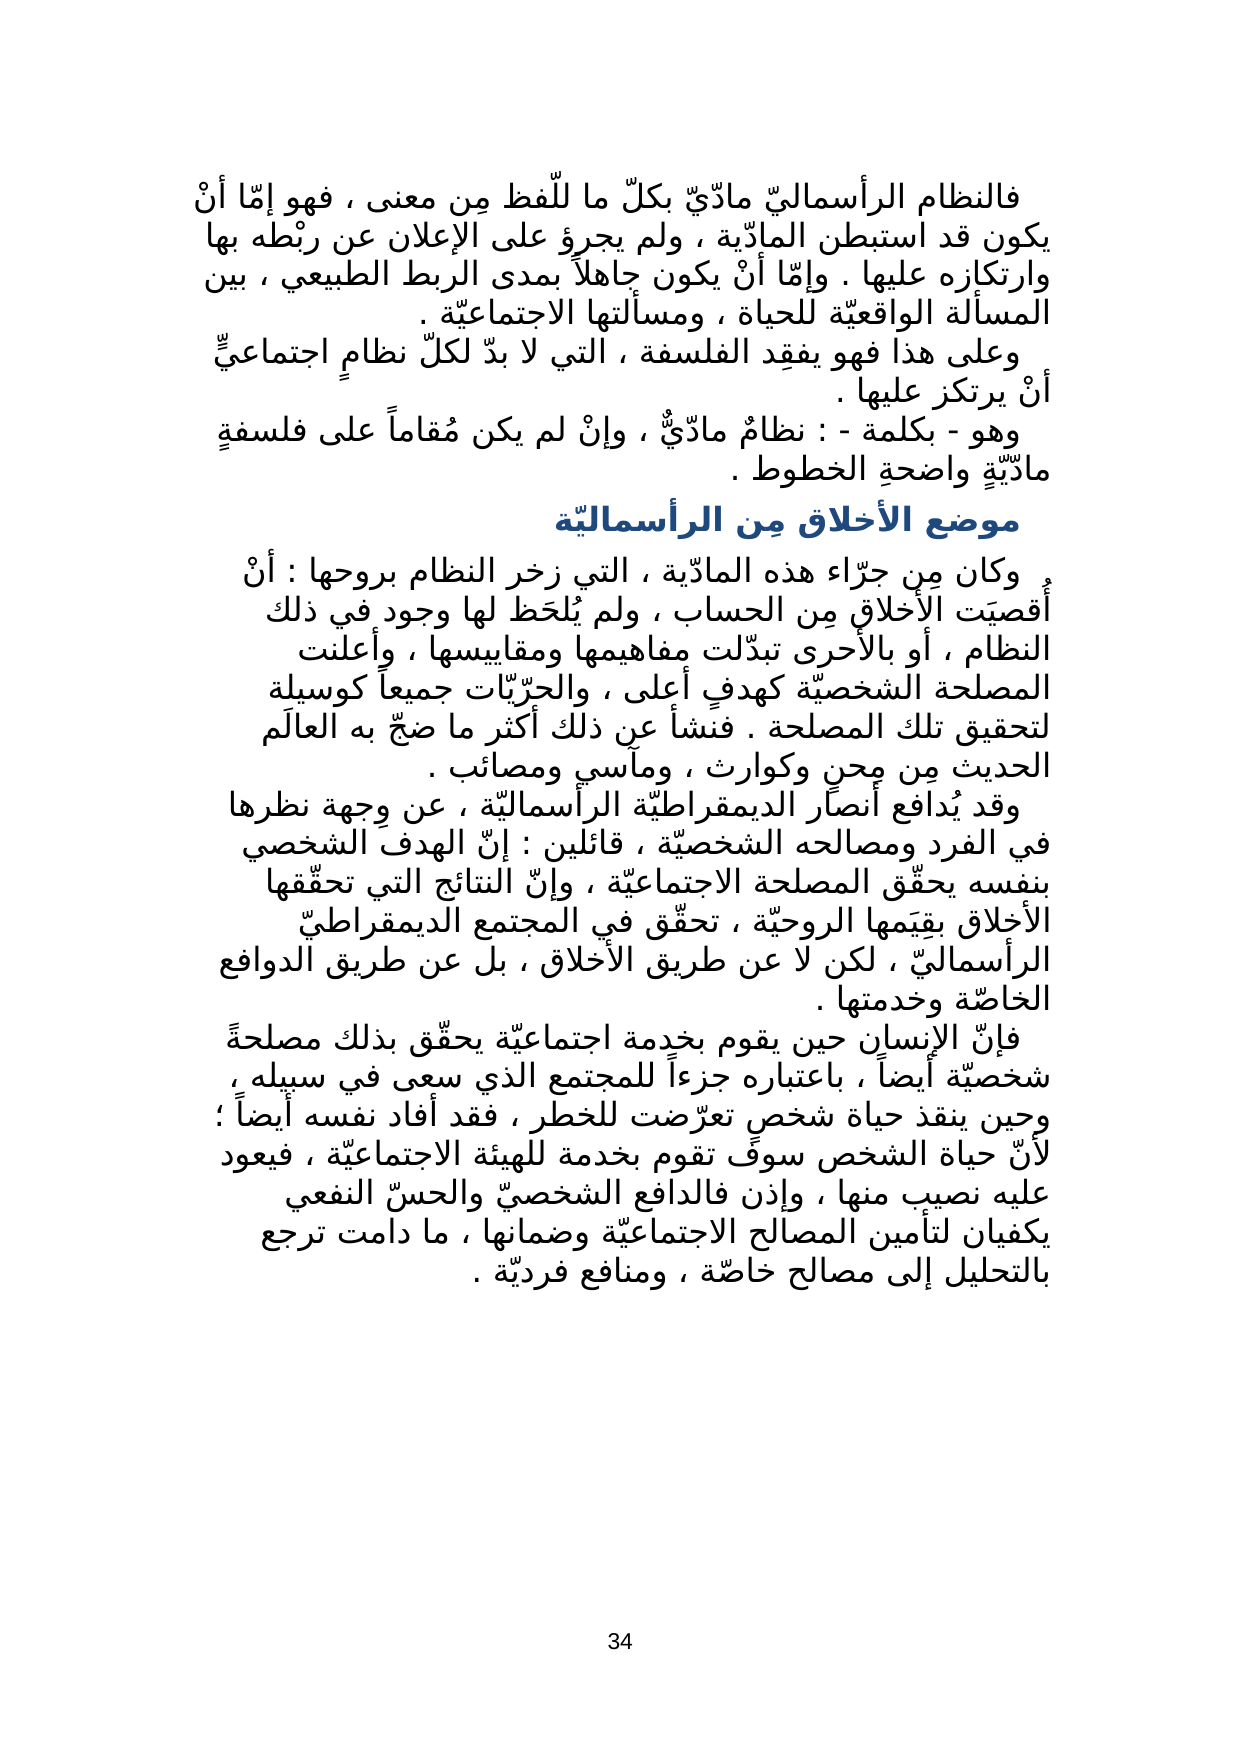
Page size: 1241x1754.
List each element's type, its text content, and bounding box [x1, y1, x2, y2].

text وهو - بكلمة - : نظامٌ مادّيٌّ ، وإنْ لم يكن مُقاماً على فلسفةٍ مادّيّةٍ واضحةِ الخطوط . [189, 410, 1051, 488]
text وعلى هذا فهو يفقِد الفلسفة ، التي لا بدّ لكلّ نظامٍ اجتماعيٍّ أنْ يرتكز عليها . [189, 333, 1051, 410]
text وقد يُدافع أنصار الديمقراطيّة الرأسماليّة ، عن وِجهة نظرها في الفرد ومصالحه الشخصيّة ، قائلين : إنّ الهدف الشخصي بنفسه يحقّق المصلحة الاجتماعيّة ، وإنّ النتائج التي تحقّقها الأخلاق بقِيَمها الروحيّة ، تحقّق في المجتمع الديمقراطيّ الرأسماليّ ، لكن لا عن طريق الأخلاق ، بل عن طريق الدوافع الخاصّة وخدمتها . [189, 785, 1051, 1018]
text فالنظام الرأسماليّ مادّيّ بكلّ ما للّفظ مِن معنى ، فهو إمّا أنْ يكون قد استبطن المادّية ، ولم يجرؤ على الإعلان عن ربْطه بها وارتكازه عليها . وإمّا أنْ يكون جاهلاً بمدى الربط الطبيعي ، بين المسألة الواقعيّة للحياة ، ومسألتها الاجتماعيّة . [189, 177, 1051, 333]
text وكان مِن جرّاء هذه المادّية ، التي زخر النظام بروحها : أنْ أُقصيَت الأخلاق مِن الحساب ، ولم يُلحَظ لها وجود في ذلك النظام ، أو بالأحرى تبدّلت مفاهيمها ومقاييسها ، وأعلنت المصلحة الشخصيّة كهدفٍ أعلى ، والحرّيّات جميعاً كوسيلة لتحقيق تلك المصلحة . فنشأ عن ذلك أكثر ما ضجّ به العالَم الحديث مِن مِحنٍ وكوارث ، ومآسي ومصائب . [189, 552, 1051, 785]
text فإنّ الإنسان حين يقوم بخدمة اجتماعيّة يحقّق بذلك مصلحةً شخصيّة أيضاً ، باعتباره جزءاً للمجتمع الذي سعى في سبيله ، وحين ينقذ حياة شخصٍ تعرّضت للخطر ، فقد أفاد نفسه أيضاً ؛ لأنّ حياة الشخص سوف تقوم بخدمة للهيئة الاجتماعيّة ، فيعود عليه نصيب منها ، وإذن فالدافع الشخصيّ والحسّ النفعي يكفيان لتأمين المصالح الاجتماعيّة وضمانها ، ما دامت ترجع بالتحليل إلى مصالح خاصّة ، ومنافع فرديّة . [189, 1018, 1051, 1290]
subtitle موضع الأخلاق مِن الرأسماليّة [189, 501, 1051, 539]
